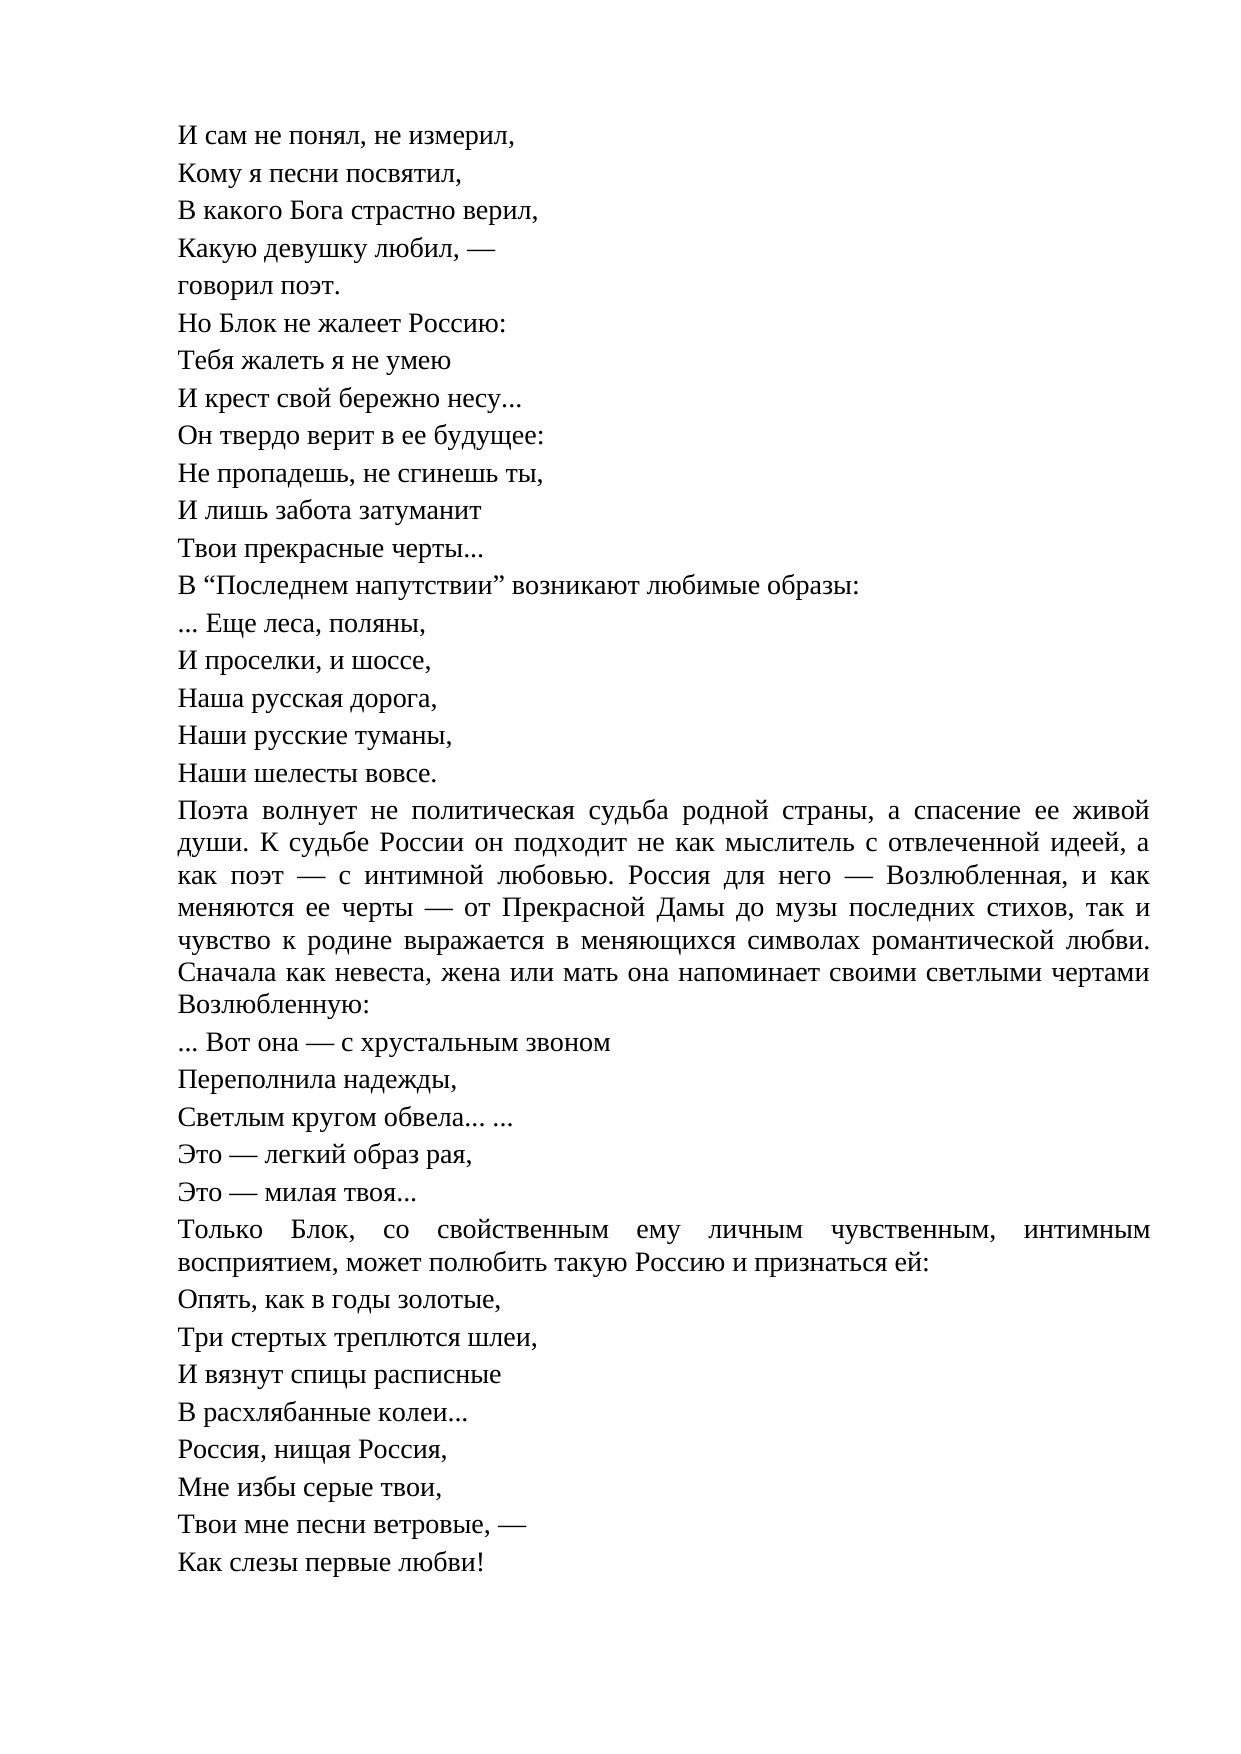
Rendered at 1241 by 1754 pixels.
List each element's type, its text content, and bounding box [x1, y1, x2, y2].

text Как слезы первые любви! [177, 1545, 1152, 1577]
text ... Вот она — с хрустальным звоном [177, 1025, 1152, 1057]
text И проселки, и шоссе, [177, 643, 1152, 676]
text И лишь забота затуманит [177, 493, 1152, 526]
text Но Блок не жалеет Россию: [177, 306, 1152, 338]
text Только Блок, со свойственным ему личным чувственным, интимным восприятием, может полюбить такую Россию и признаться ей: [177, 1212, 1152, 1277]
text Твои мне песни ветровые, — [177, 1507, 1152, 1540]
text И вязнут спицы расписные [177, 1357, 1152, 1390]
text Это — легкий образ рая, [177, 1137, 1152, 1170]
text Тебя жалеть я не умею [177, 343, 1152, 376]
text Наши шелесты вовсе. [177, 756, 1152, 788]
text Мне избы серые твои, [177, 1470, 1152, 1502]
text Это — милая твоя... [177, 1175, 1152, 1207]
text Опять, как в годы золотые, [177, 1282, 1152, 1315]
text И крест свой бережно несу... [177, 381, 1152, 413]
text Россия, нищая Россия, [177, 1432, 1152, 1465]
text Не пропадешь, не сгинешь ты, [177, 456, 1152, 488]
text Он твердо верит в ее будущее: [177, 418, 1152, 451]
text Наши русские туманы, [177, 718, 1152, 751]
text Переполнила надежды, [177, 1062, 1152, 1095]
text Кому я песни посвятил, [177, 156, 1152, 188]
text Наша русская дорога, [177, 681, 1152, 713]
text В “Последнем напутствии” возникают любимые образы: [177, 568, 1152, 601]
text Какую девушку любил, — [177, 231, 1152, 263]
text В расхлябанные колеи... [177, 1395, 1152, 1427]
text И сам не понял, не измерил, [177, 118, 1152, 151]
text ... Еще леса, поляны, [177, 606, 1152, 638]
text Твои прекрасные черты... [177, 531, 1152, 563]
text Три стертых треплются шлеи, [177, 1320, 1152, 1352]
text говорил поэт. [177, 268, 1152, 301]
text Поэта волнует не политическая судьба родной страны, а спасение ее живой души. К судьбе России он подходит не как мыслитель с отвлеченной идеей, а как поэт — с интимной любовью. Россия для него — Возлюбленная, и как меняются ее черты — от Прекрасной Дамы до музы последних стихов, так и чувство к родине выражается в меняющихся символах романтической любви. Сначала как невеста, жена или мать она напоминает своими светлыми чертами Возлюбленную: [177, 793, 1152, 1020]
text Светлым кругом обвела... ... [177, 1100, 1152, 1132]
text В какого Бога страстно верил, [177, 193, 1152, 226]
